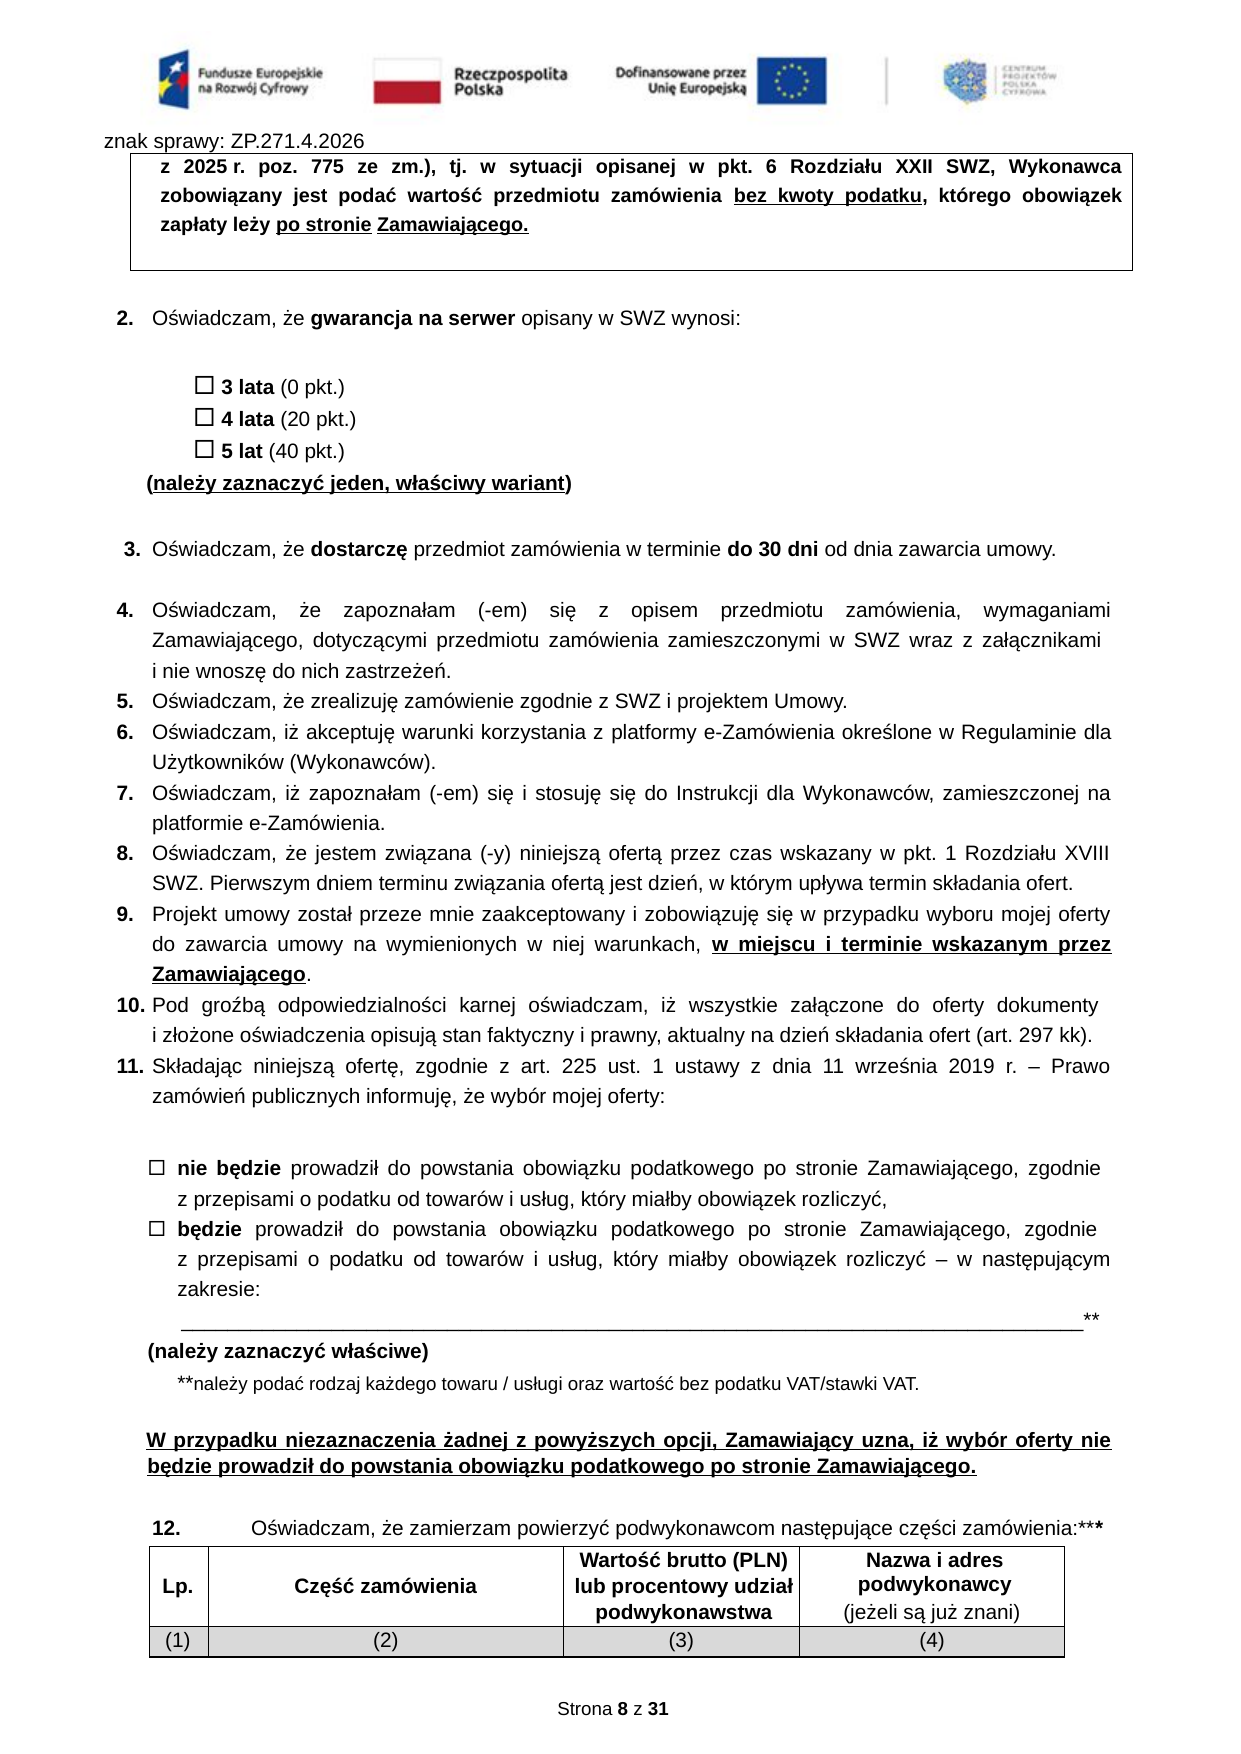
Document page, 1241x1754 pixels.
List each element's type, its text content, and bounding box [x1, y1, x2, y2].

text ______________________________________________________________________________** [103, 1308, 1100, 1332]
list nie będzie prowadził do powstania obowiązku podatkowego po stronie Zamawiającego, zgodnie z przepisami o podatku od towarów i usług, który miałby obowiązek rozliczyć, [147, 1156, 1112, 1210]
text W przypadku niezaznaczenia żadnej z powyższych opcji, Zamawiający uzna, iż wybór oferty nie będzie prowadził do powstania obowiązku podatkowego po stronie Zamawiającego. [146, 1450, 1112, 1478]
text (należy zaznaczyć jeden, właściwy wariant) [146, 471, 1112, 495]
list Oświadczam, że gwarancja na serwer opisany w SWZ wynosi: [116, 306, 1112, 330]
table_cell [131, 154, 1132, 270]
list Pod groźbą odpowiedzialności karnej oświadczam, iż wszystkie załączone do oferty dokumenty i złożone oświadczenia opisują stan faktyczny i prawny, aktualny na dzień składania ofert (art. 297 kk). [116, 993, 1112, 1047]
table_cell (1) [150, 1627, 208, 1656]
text W przypadku niezaznaczenia żadnej z powyższych opcji, Zamawiający uzna, iż wybór oferty nie będzie prowadził do powstania obowiązku podatkowego po stronie Zamawiającego. [146, 1428, 1112, 1449]
table_header Nazwa i adres podwykonawcy (jeżeli są już znani) [800, 1547, 1064, 1626]
list Oświadczam, iż akceptuję warunki korzystania z platformy e-Zamówienia określone w Regulaminie dla Użytkowników (Wykonawców). [116, 720, 1112, 774]
table_cell (2) [209, 1627, 563, 1656]
list Oświadczam, że jestem związana (-y) niniejszą ofertą przez czas wskazany w pkt. 1 Rozdziału XVIII SWZ. Pierwszym dniem terminu związania ofertą jest dzień, w którym upływa termin składania ofert. [116, 841, 1112, 895]
list 4 lata (20 pkt.) [193, 407, 1112, 432]
list 5 lat (40 pkt.) [193, 439, 1112, 464]
text **należy podać rodzaj każdego towaru / usługi oraz wartość bez podatku VAT/stawki VAT. [177, 1370, 1112, 1394]
list Oświadczam, że zamierzam powierzyć podwykonawcom następujące części zamówienia:*** [152, 1516, 1112, 1539]
table_cell (4) [800, 1627, 1064, 1656]
list Projekt umowy został przeze mnie zaakceptowany i zobowiązuję się w przypadku wyboru mojej oferty do zawarcia umowy na wymienionych w niej warunkach, w miejscu i terminie wskazanym przez Zamawiającego. [116, 902, 1112, 986]
list Oświadczam, że zapoznałam (-em) się z opisem przedmiotu zamówienia, wymaganiami Zamawiającego, dotyczącymi przedmiotu zamówienia zamieszczonymi w SWZ wraz z załącznikami i nie wnoszę do nich zastrzeżeń. [116, 598, 1112, 682]
list Oświadczam, że zrealizuję zamówienie zgodnie z SWZ i projektem Umowy. [116, 689, 1112, 713]
list Składając niniejszą ofertę, zgodnie z art. 225 ust. 1 ustawy z dnia 11 września 2019 r. – Prawo zamówień publicznych informuję, że wybór mojej oferty: [116, 1053, 1112, 1107]
list Oświadczam, że dostarczę przedmiot zamówienia w terminie do 30 dni od dnia zawarcia umowy. [124, 537, 1112, 561]
list będzie prowadził do powstania obowiązku podatkowego po stronie Zamawiającego, zgodnie z przepisami o podatku od towarów i usług, który miałby obowiązek rozliczyć – w następującym zakresie: [147, 1217, 1112, 1301]
table_cell (3) [564, 1627, 799, 1656]
table_header Lp. [150, 1547, 208, 1626]
picture [140, 31, 1086, 129]
list 3 lata (0 pkt.) [193, 375, 1112, 400]
list Oświadczam, iż zapoznałam (-em) się i stosuję się do Instrukcji dla Wykonawców, zamieszczonej na platformie e-Zamówienia. [116, 780, 1112, 834]
text (należy zaznaczyć właściwe) [147, 1339, 1112, 1363]
table_header Wartość brutto (PLN) lub procentowy udział podwykonawstwa [564, 1547, 799, 1626]
table_header Część zamówienia [209, 1547, 563, 1626]
